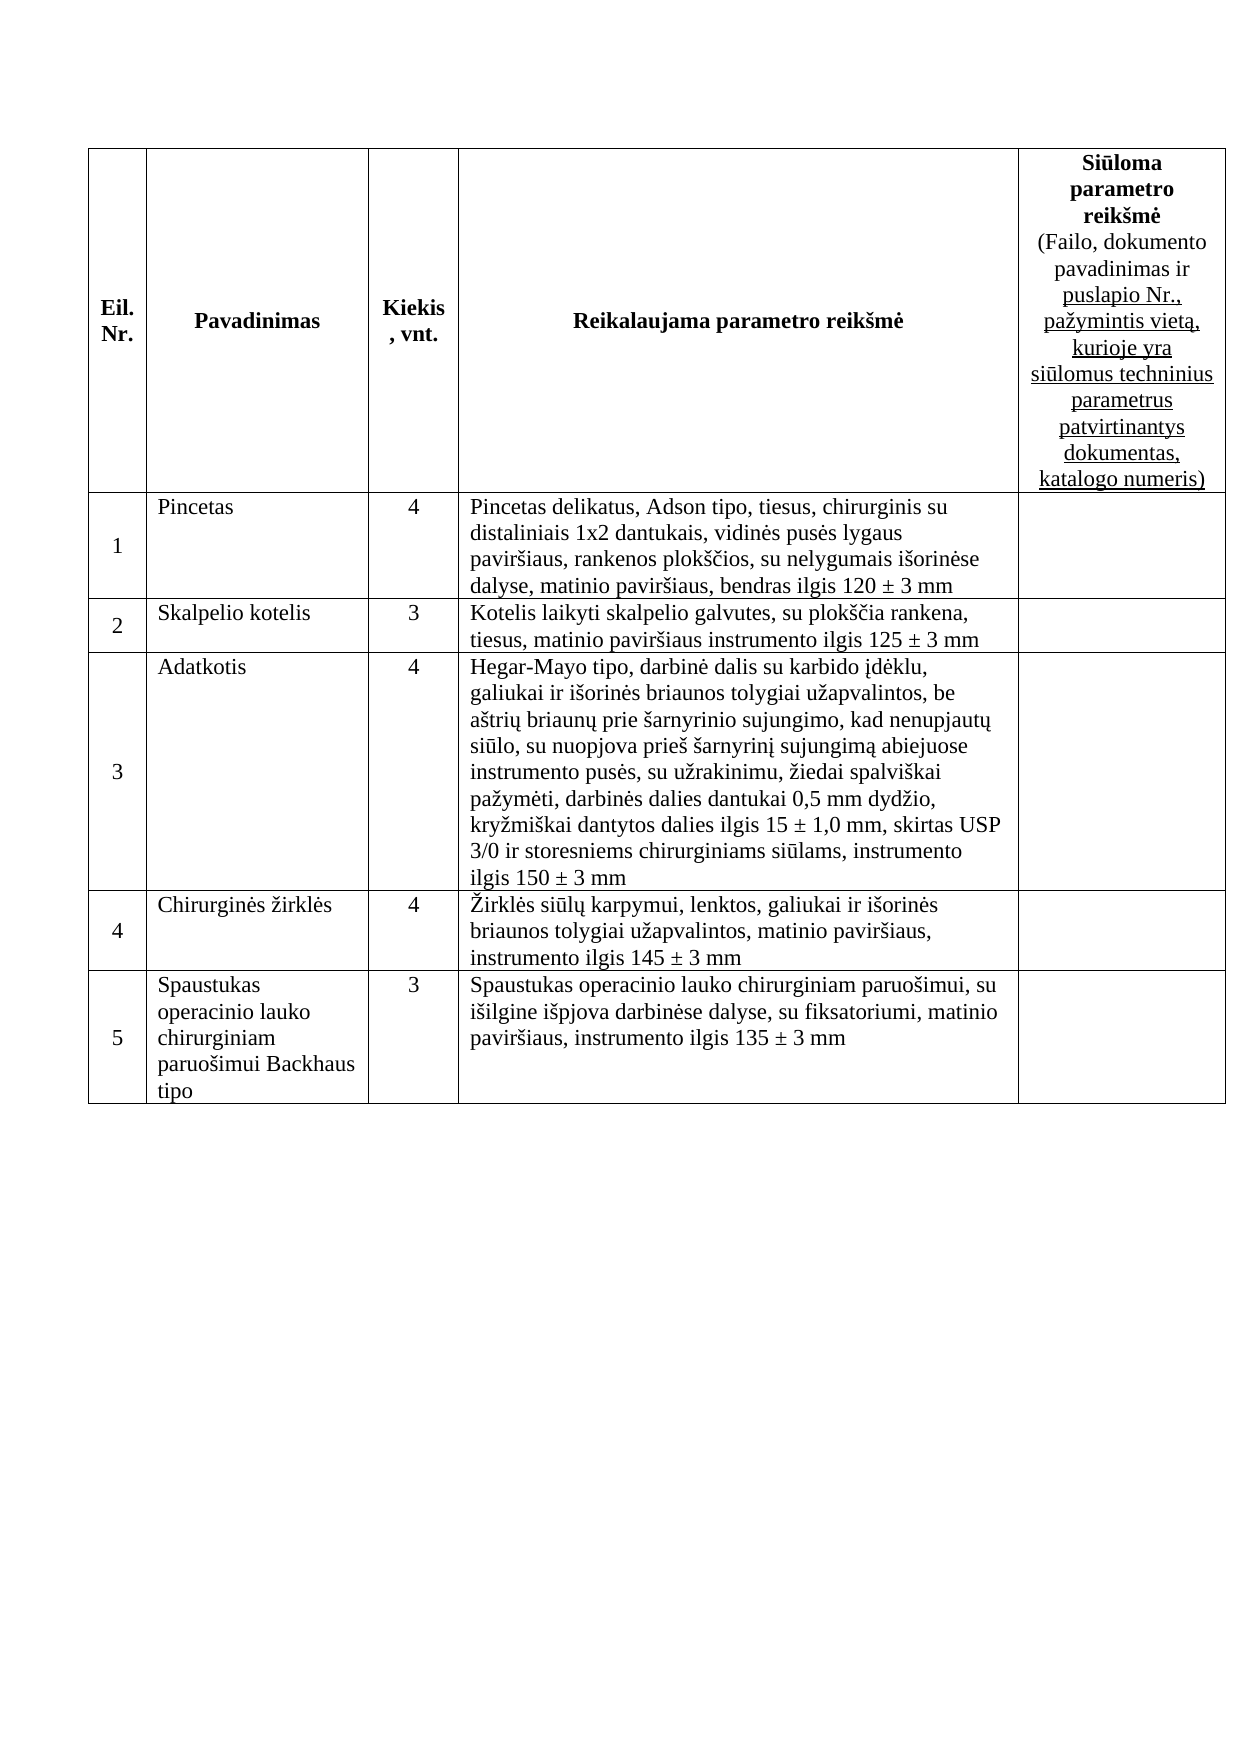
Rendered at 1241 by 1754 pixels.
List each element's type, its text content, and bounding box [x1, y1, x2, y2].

table_header Pavadinimas [147, 149, 368, 492]
table_cell Skalpelio kotelis [147, 599, 368, 652]
table_header Eil. Nr. [89, 149, 146, 492]
table_cell Žirklės siūlų karpymui, lenktos, galiukai ir išorinės briaunos tolygiai užapvalintos, matinio paviršiaus, instrumento ilgis 145 ± 3 mm [459, 891, 1018, 970]
table_cell Kotelis laikyti skalpelio galvutes, su plokščia rankena, tiesus, matinio paviršiaus instrumento ilgis 125 ± 3 mm [459, 599, 1018, 652]
table_cell [1019, 891, 1225, 970]
table_cell Spaustukas operacinio lauko chirurginiam paruošimui, su išilgine išpjova darbinėse dalyse, su fiksatoriumi, matinio paviršiaus, instrumento ilgis 135 ± 3 mm [459, 971, 1018, 1103]
table_cell 5 [89, 971, 146, 1103]
table_cell 4 [369, 891, 458, 970]
table_cell 1 [89, 493, 146, 598]
table_cell [1019, 599, 1225, 652]
table_cell Pincetas delikatus, Adson tipo, tiesus, chirurginis su distaliniais 1x2 dantukais, vidinės pusės lygaus paviršiaus, rankenos plokščios, su nelygumais išorinėse dalyse, matinio paviršiaus, bendras ilgis 120 ± 3 mm [459, 493, 1018, 598]
table_cell 4 [89, 891, 146, 970]
table_cell 2 [89, 599, 146, 652]
table_cell [1019, 653, 1225, 890]
table_cell Pincetas [147, 493, 368, 598]
table_cell 4 [369, 493, 458, 598]
table_cell [1019, 971, 1225, 1103]
table_cell Chirurginės žirklės [147, 891, 368, 970]
table_header Reikalaujama parametro reikšmė [459, 149, 1018, 492]
table_cell Spaustukas operacinio lauko chirurginiam paruošimui Backhaus tipo [147, 971, 368, 1103]
table_header Siūloma parametro reikšmė (Failo, dokumento pavadinimas ir puslapio Nr., pažymintis vietą, kurioje yra siūlomus techninius parametrus patvirtinantys dokumentas, katalogo numeris) [1019, 149, 1225, 492]
table_header Kiekis, vnt. [369, 149, 458, 492]
table_cell 3 [369, 599, 458, 652]
table_cell 3 [89, 653, 146, 890]
table_cell Hegar-Mayo tipo, darbinė dalis su karbido įdėklu, galiukai ir išorinės briaunos tolygiai užapvalintos, be aštrių briaunų prie šarnyrinio sujungimo, kad nenupjautų siūlo, su nuopjova prieš šarnyrinį sujungimą abiejuose instrumento pusės, su užrakinimu, žiedai spalviškai pažymėti, darbinės dalies dantukai 0,5 mm dydžio, kryžmiškai dantytos dalies ilgis 15 ± 1,0 mm, skirtas USP 3/0 ir storesniems chirurginiams siūlams, instrumento ilgis 150 ± 3 mm [459, 653, 1018, 890]
table_cell 4 [369, 653, 458, 890]
table_cell [1019, 493, 1225, 598]
table_cell Adatkotis [147, 653, 368, 890]
table_cell 3 [369, 971, 458, 1103]
